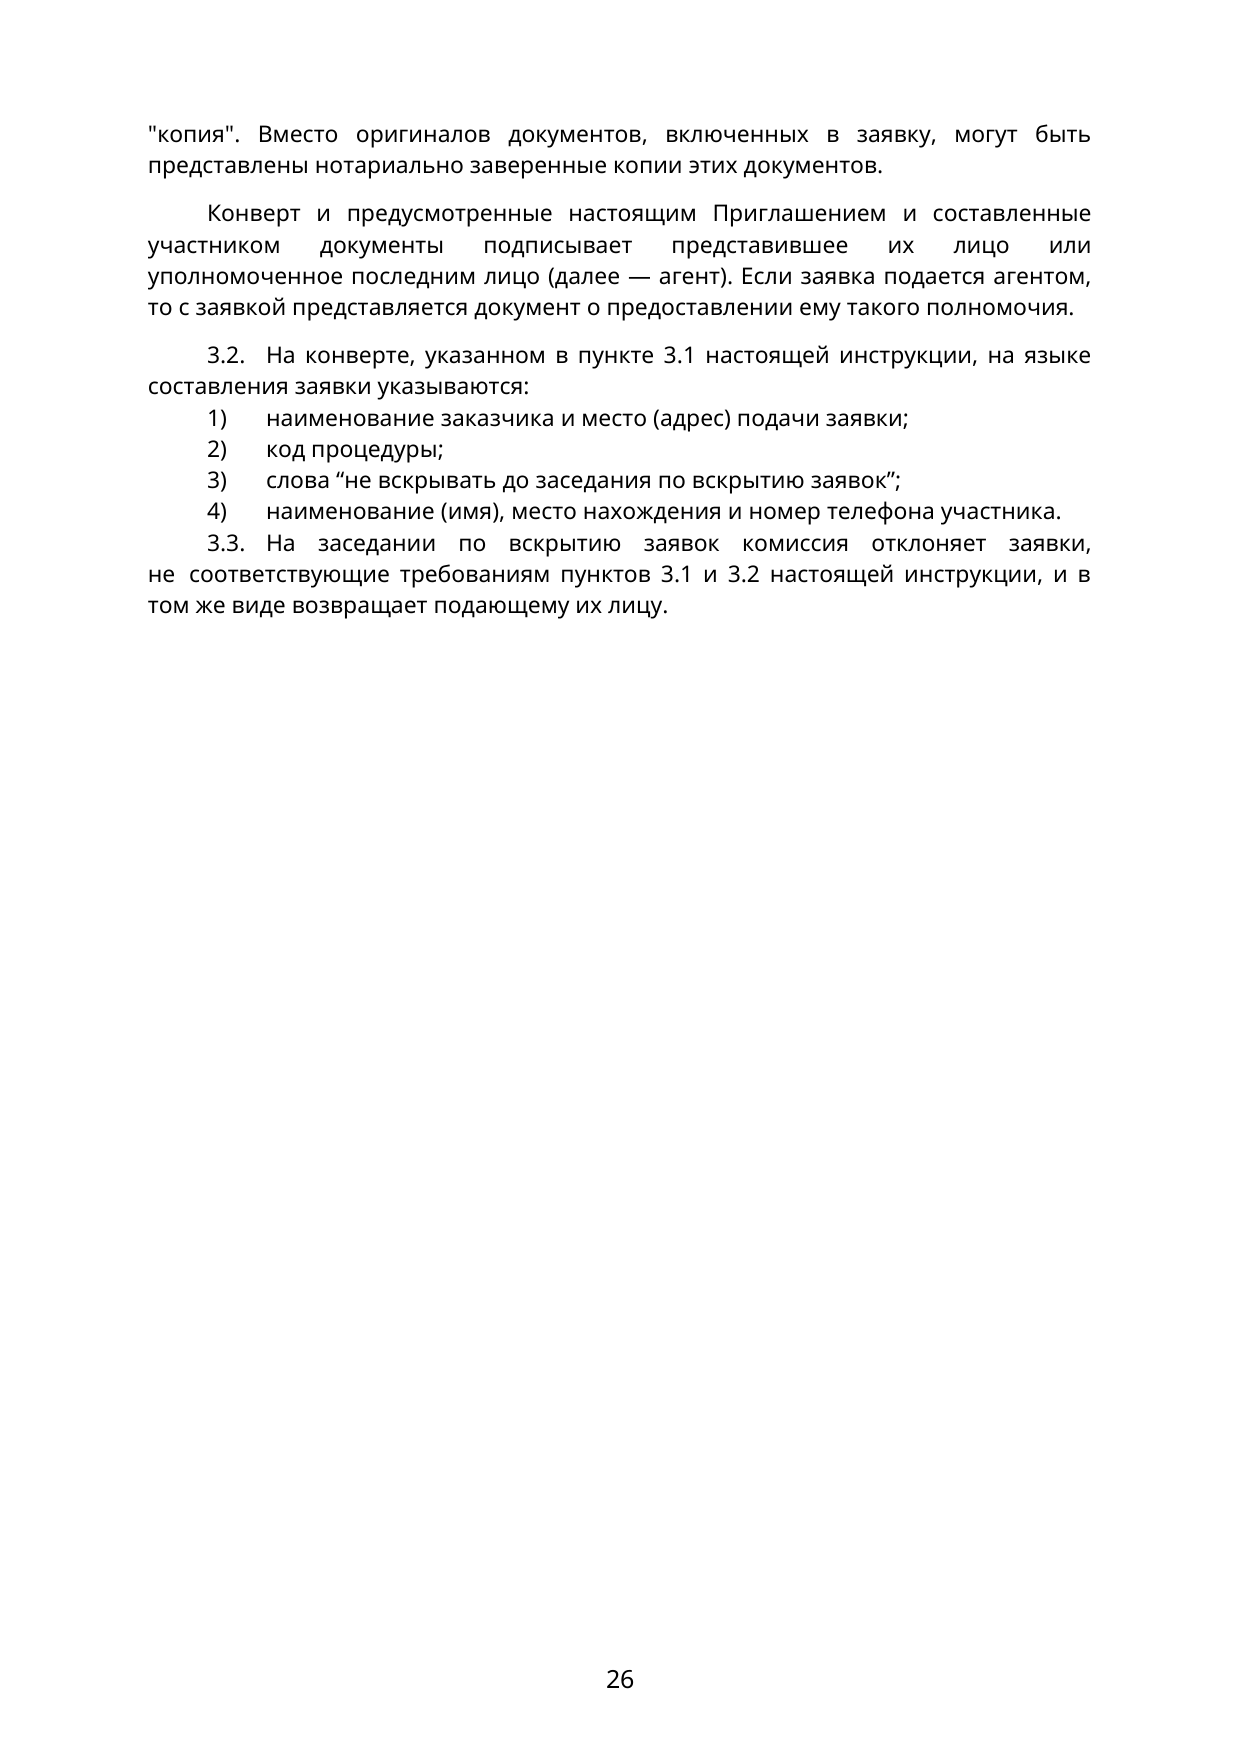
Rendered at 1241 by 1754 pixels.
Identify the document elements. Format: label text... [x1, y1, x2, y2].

text 3.3. На заседании по вскрытию заявок комиссия отклоняет заявки, не соответствующие требованиям пунктов 3.1 и 3.2 настоящей инструкции, и в том же виде возвращает подающему их лицу. [148, 526, 1092, 620]
text 3.2. На конверте, указанном в пункте 3.1 настоящей инструкции, на языке составления заявки указываются: [148, 339, 1092, 401]
text Конверт и предусмотренные настоящим Приглашением и составленные участником документы подписывает представившее их лицо или уполномоченное последним лицо (далее — агент). Если заявка подается агентом, то с заявкой представляется документ о предоставлении ему такого полномочия. [148, 197, 1092, 322]
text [148, 118, 1092, 181]
text 3) слова “не вскрывать до заседания по вскрытию заявок”; [148, 464, 1092, 495]
text 1) наименование заказчика и место (адрес) подачи заявки; [148, 401, 1092, 433]
text 2) код процедуры; [148, 433, 1092, 464]
text 4) наименование (имя), место нахождения и номер телефона участника. [148, 495, 1092, 526]
